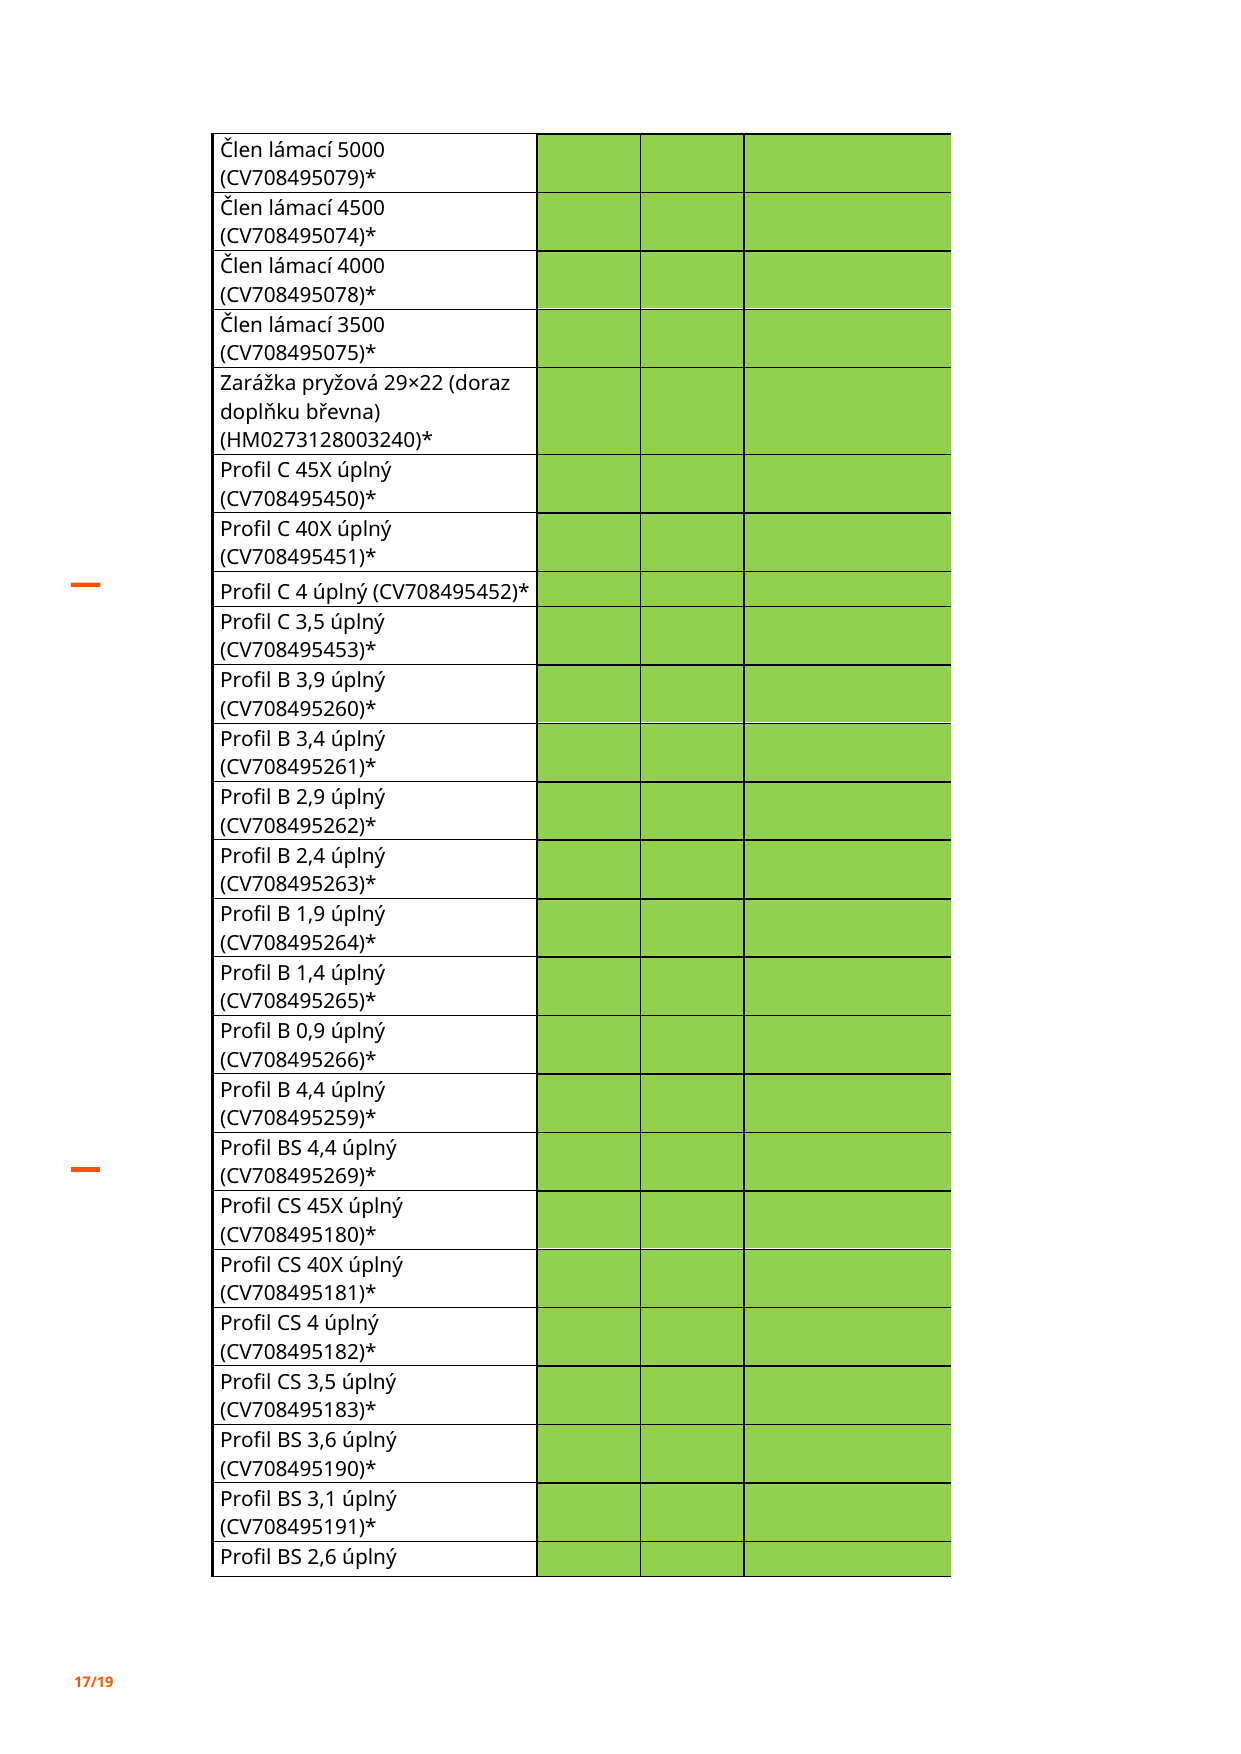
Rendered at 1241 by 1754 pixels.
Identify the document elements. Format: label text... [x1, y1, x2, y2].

table_cell [641, 1075, 743, 1132]
table_cell Profil C 45X úplný (CV708495450)* [214, 455, 536, 512]
table_cell [641, 514, 743, 571]
table_cell [538, 368, 640, 454]
table_cell [538, 1425, 640, 1482]
table_cell [538, 252, 640, 308]
table_cell [538, 1133, 640, 1190]
table_cell [745, 1133, 951, 1190]
table_cell [641, 841, 743, 898]
table_cell [745, 1542, 951, 1576]
table_cell Profil BS 3,6 úplný (CV708495190)* [214, 1425, 536, 1482]
table_cell Profil B 3,9 úplný (CV708495260)* [214, 665, 536, 722]
table_cell Profil CS 4 úplný (CV708495182)* [214, 1308, 536, 1365]
table_cell [745, 1016, 951, 1073]
table_cell [538, 666, 640, 722]
table_cell [745, 1250, 951, 1307]
table_cell Profil CS 45X úplný (CV708495180)* [214, 1191, 536, 1248]
table_cell [538, 135, 640, 192]
table_cell Zarážka pryžová 29×22 (doraz doplňku břevna) (HM0273128003240)* [214, 368, 536, 454]
table_cell [538, 1542, 640, 1576]
table_cell [641, 958, 743, 1015]
table_cell Profil B 2,9 úplný (CV708495262)* [214, 782, 536, 839]
table_cell Profil C 4 úplný (CV708495452)* [214, 572, 536, 606]
table_cell [538, 193, 640, 250]
table_cell [745, 514, 951, 571]
table_cell Profil BS 3,1 úplný (CV708495191)* [214, 1483, 536, 1541]
table_cell Profil B 1,9 úplný (CV708495264)* [214, 899, 536, 956]
table_cell [538, 607, 640, 664]
table_cell [538, 1484, 640, 1541]
table_cell [745, 1308, 951, 1365]
table_cell [641, 1367, 743, 1424]
table_cell [745, 783, 951, 839]
table_cell [745, 1367, 951, 1424]
table_cell [641, 724, 743, 781]
table_cell [538, 455, 640, 512]
table_cell [745, 1484, 951, 1541]
table_cell [641, 193, 743, 250]
table_cell [745, 135, 951, 192]
table_cell [745, 607, 951, 664]
table_cell Profil B 3,4 úplný (CV708495261)* [214, 724, 536, 781]
table_cell [538, 1192, 640, 1248]
table_cell [641, 1308, 743, 1365]
table_cell [538, 1250, 640, 1307]
table_cell [641, 135, 743, 192]
table_cell [641, 1484, 743, 1541]
table_cell Člen lámací 3500 (CV708495075)* [214, 310, 536, 367]
table_cell [745, 368, 951, 454]
table_cell [538, 900, 640, 956]
table_cell [538, 1367, 640, 1424]
table_cell [641, 607, 743, 664]
table_cell [745, 193, 951, 250]
table_cell [745, 1075, 951, 1132]
table_cell [538, 310, 640, 367]
table_cell [538, 1308, 640, 1365]
table_cell [538, 783, 640, 839]
table_cell [641, 783, 743, 839]
table_cell [641, 310, 743, 367]
table_cell [641, 572, 743, 606]
table_cell [641, 1192, 743, 1248]
table_cell [538, 724, 640, 781]
table_cell [745, 455, 951, 512]
table_cell Člen lámací 5000 (CV708495079)* [214, 134, 536, 192]
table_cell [214, 1542, 536, 1576]
table_cell Profil B 1,4 úplný (CV708495265)* [214, 957, 536, 1015]
table_cell [745, 310, 951, 367]
table_cell Profil CS 3,5 úplný (CV708495183)* [214, 1366, 536, 1424]
table_cell [641, 1016, 743, 1073]
table_cell [641, 1133, 743, 1190]
table_cell [745, 958, 951, 1015]
table_cell [538, 1016, 640, 1073]
table_cell Profil CS 40X úplný (CV708495181)* [214, 1250, 536, 1307]
table_cell Profil BS 4,4 úplný (CV708495269)* [214, 1133, 536, 1190]
table_cell [641, 1250, 743, 1307]
table_cell [538, 572, 640, 606]
table_cell Člen lámací 4500 (CV708495074)* [214, 193, 536, 250]
table_cell [745, 1425, 951, 1482]
table_cell [745, 724, 951, 781]
table_cell [641, 666, 743, 722]
table_cell Člen lámací 4000 (CV708495078)* [214, 251, 536, 308]
table_cell [745, 252, 951, 308]
table_cell [641, 368, 743, 454]
table_cell [641, 252, 743, 308]
table_cell [538, 1075, 640, 1132]
table_cell [745, 572, 951, 606]
table_cell [745, 666, 951, 722]
table_cell Profil B 2,4 úplný (CV708495263)* [214, 840, 536, 898]
table_cell [745, 900, 951, 956]
table_cell [641, 1542, 743, 1576]
table_cell [641, 1425, 743, 1482]
table_cell Profil C 3,5 úplný (CV708495453)* [214, 607, 536, 664]
table_cell [538, 841, 640, 898]
table_cell Profil B 4,4 úplný (CV708495259)* [214, 1074, 536, 1132]
table_cell [538, 958, 640, 1015]
table_cell [745, 1192, 951, 1248]
table_cell [745, 841, 951, 898]
table_cell [641, 455, 743, 512]
table_cell [538, 514, 640, 571]
table_cell Profil B 0,9 úplný (CV708495266)* [214, 1016, 536, 1073]
table_cell [641, 900, 743, 956]
table_cell Profil C 40X úplný (CV708495451)* [214, 513, 536, 571]
